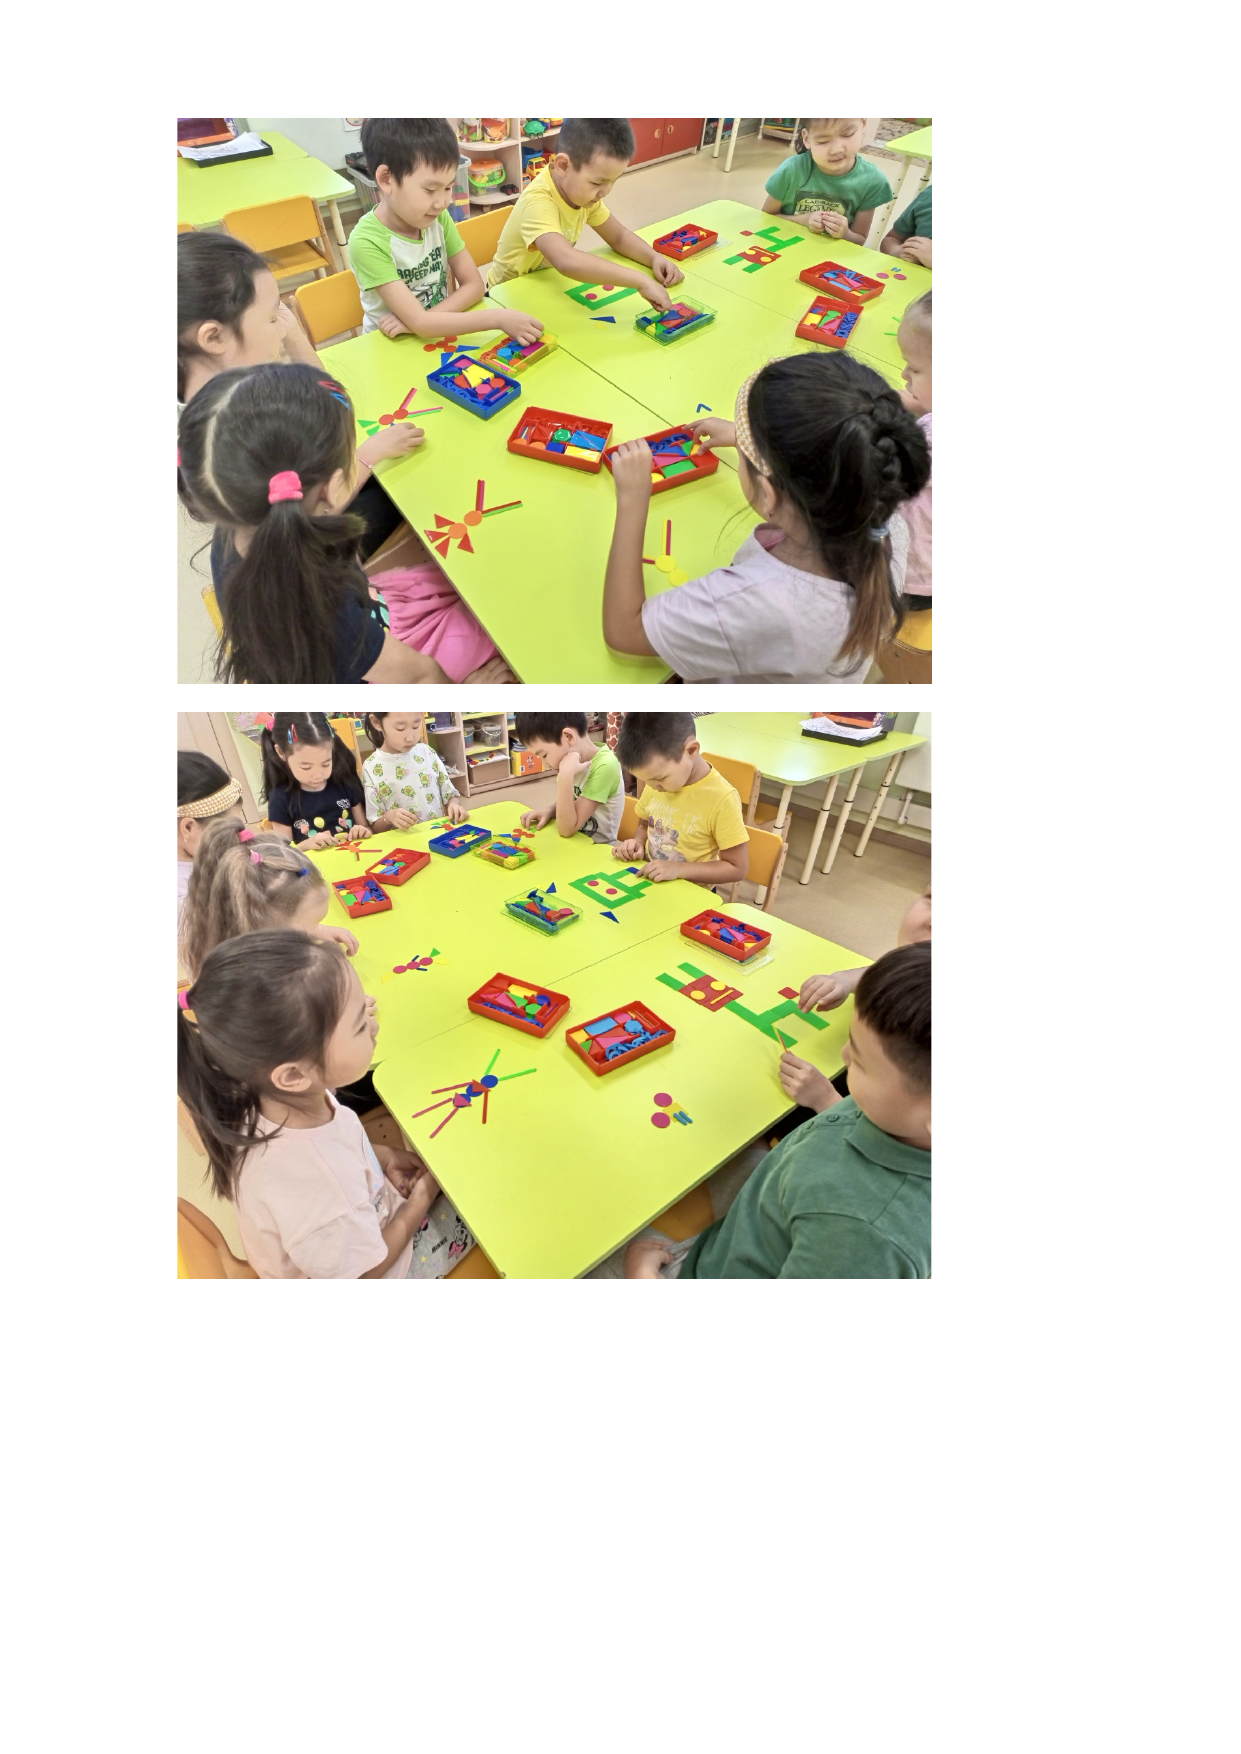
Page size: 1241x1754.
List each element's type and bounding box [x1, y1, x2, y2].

picture [177, 712, 932, 1279]
picture [177, 118, 932, 684]
